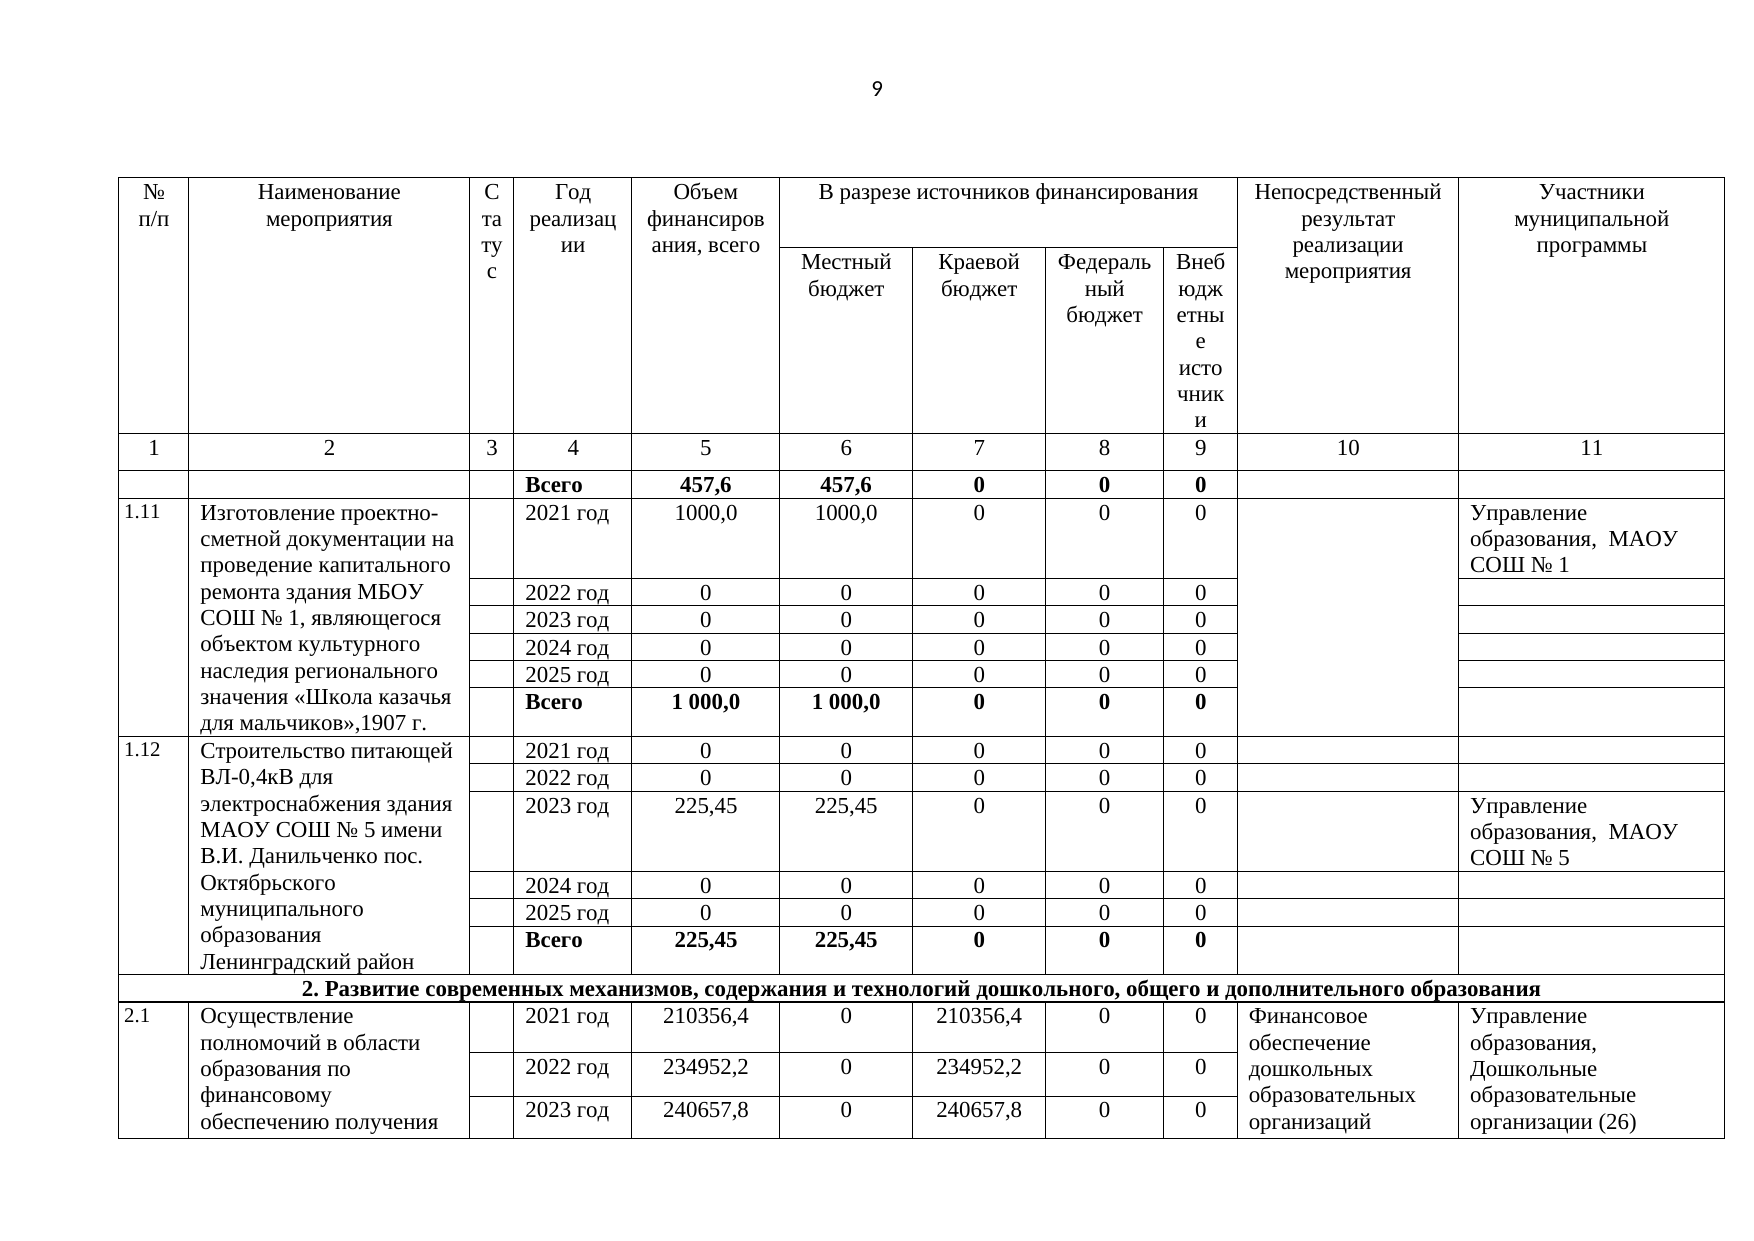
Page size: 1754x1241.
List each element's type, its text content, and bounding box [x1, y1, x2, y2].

table_cell Строительство питающей ВЛ-0,4кВ для электроснабжения здания МАОУ СОШ № 5 имени В.И. Данильченко пос. Октябрьского муниципального образования Ленинградский район [189, 737, 469, 974]
table_cell 0 [632, 634, 779, 660]
table_header В разрезе источников финансирования [780, 178, 1237, 247]
table_cell 0 [1164, 471, 1237, 498]
table_header Участники муниципальной программы [1459, 178, 1724, 433]
table_cell 0 [913, 579, 1045, 605]
table_header Год реализации [514, 178, 631, 433]
table_cell [1459, 899, 1724, 926]
table_cell Осуществление полномочий в области образования по финансовому обеспечению получения государственных гарантий на получение дошкольного образования, включая расходы на оплату труда, приобретение учебников и учебных пособий, средств обучения, игр, игрушек(за исключением расходов на содержание зданий и оплату коммунальных услуг) [189, 1003, 469, 1138]
table_cell [470, 872, 513, 898]
table_cell 0 [1164, 1003, 1237, 1052]
table_cell 1 000,0 [780, 688, 912, 736]
table_cell 210356,4 [913, 1003, 1045, 1052]
table_cell 0 [1046, 499, 1163, 578]
table_cell 4 [514, 434, 631, 470]
table_cell 0 [1164, 661, 1237, 687]
table_cell 0 [780, 899, 912, 926]
table_cell 2023 год [514, 606, 631, 632]
table_cell [1459, 872, 1724, 898]
table_cell 0 [632, 579, 779, 605]
table_cell [1238, 499, 1458, 736]
table_cell 2025 год [514, 661, 631, 687]
table_cell [1238, 764, 1458, 791]
table_cell Финансовое обеспечение дошкольных образовательных организаций [1238, 1003, 1458, 1138]
table_cell 0 [1046, 1053, 1163, 1096]
table_cell 1 [119, 434, 188, 470]
table_cell Всего [514, 471, 631, 498]
table_cell 2 [189, 434, 469, 470]
table_cell [470, 1097, 513, 1138]
table_cell 210356,4 [632, 1003, 779, 1052]
table_cell 10 [1238, 434, 1458, 470]
table_cell 2024 год [514, 634, 631, 660]
table_cell 225,45 [780, 927, 912, 974]
table_cell 9 [1164, 434, 1237, 470]
table_cell 0 [1046, 872, 1163, 898]
table_cell 0 [780, 634, 912, 660]
table_cell 0 [1046, 579, 1163, 605]
table_cell 0 [632, 764, 779, 791]
table_cell Внебюджетные источники [1164, 248, 1237, 433]
table_cell Всего [514, 927, 631, 974]
table_cell [470, 764, 513, 791]
table_cell 0 [1164, 927, 1237, 974]
table_cell 0 [780, 764, 912, 791]
table_cell 0 [1046, 792, 1163, 871]
table_cell [470, 737, 513, 763]
table_cell 0 [1164, 737, 1237, 763]
table_cell [470, 899, 513, 926]
table_cell 0 [1164, 872, 1237, 898]
table_cell [470, 927, 513, 974]
table_cell [470, 792, 513, 871]
table_cell [1459, 737, 1724, 763]
table_cell 234952,2 [632, 1053, 779, 1096]
table_cell [1238, 872, 1458, 898]
table_header Наименование мероприятия [189, 178, 469, 433]
table_cell 2022 год [514, 764, 631, 791]
table_cell 2024 год [514, 872, 631, 898]
table_cell [470, 1003, 513, 1052]
table_cell 0 [1164, 792, 1237, 871]
table_cell [1238, 792, 1458, 871]
table_cell 0 [913, 661, 1045, 687]
table_cell 6 [780, 434, 912, 470]
table_cell 457,6 [780, 471, 912, 498]
table_cell [470, 579, 513, 605]
table_cell [1459, 688, 1724, 736]
table_header № п/п [119, 178, 188, 433]
table_cell [470, 688, 513, 736]
table_cell 0 [632, 661, 779, 687]
table_cell 3 [470, 434, 513, 470]
table_cell 2023 год [514, 1097, 631, 1138]
table_cell 0 [632, 899, 779, 926]
table_header Объем финансирования, всего [632, 178, 779, 433]
table_cell 0 [632, 737, 779, 763]
table_cell Управление образования, МАОУ СОШ № 5 [1459, 792, 1724, 871]
table_cell 0 [1046, 927, 1163, 974]
table_cell [1238, 899, 1458, 926]
table_cell 0 [780, 1097, 912, 1138]
table_cell 1.11 [119, 499, 188, 736]
table_header Непосредственный результат реализации мероприятия [1238, 178, 1458, 433]
table_cell 0 [1164, 764, 1237, 791]
table_cell Краевой бюджет [913, 248, 1045, 433]
table_cell 0 [913, 764, 1045, 791]
table_cell 1.12 [119, 737, 188, 974]
table_cell 0 [1164, 1097, 1237, 1138]
table_cell 225,45 [632, 927, 779, 974]
table_cell [1238, 737, 1458, 763]
table_cell 2022 год [514, 579, 631, 605]
table_cell [470, 634, 513, 660]
table_cell 8 [1046, 434, 1163, 470]
table_cell 234952,2 [913, 1053, 1045, 1096]
table_cell [1459, 927, 1724, 974]
table_cell [1238, 927, 1458, 974]
table_cell 0 [913, 737, 1045, 763]
table_cell [1459, 471, 1724, 498]
table_cell 240657,8 [913, 1097, 1045, 1138]
table_cell 0 [780, 606, 912, 632]
table_cell 0 [1046, 688, 1163, 736]
table_cell 240657,8 [632, 1097, 779, 1138]
table_cell 2021 год [514, 1003, 631, 1052]
table_cell 0 [1046, 661, 1163, 687]
table_cell 0 [1046, 606, 1163, 632]
table_cell [470, 661, 513, 687]
table_cell 0 [1164, 499, 1237, 578]
table_cell Федеральный бюджет [1046, 248, 1163, 433]
table_cell 0 [1164, 1053, 1237, 1096]
table_cell 0 [1046, 1097, 1163, 1138]
table_cell 0 [913, 471, 1045, 498]
table_cell Управление образования, Дошкольные образовательные организации (26) [1459, 1003, 1724, 1138]
table_cell 0 [780, 1003, 912, 1052]
table_cell 7 [913, 434, 1045, 470]
table_cell 0 [913, 899, 1045, 926]
table_cell [470, 471, 513, 498]
table_cell 0 [1046, 899, 1163, 926]
table_cell 0 [913, 688, 1045, 736]
table_cell 2021 год [514, 499, 631, 578]
table_cell 0 [780, 737, 912, 763]
table_cell 0 [1046, 634, 1163, 660]
table_cell [470, 606, 513, 632]
table_cell 0 [780, 661, 912, 687]
table_cell 11 [1459, 434, 1724, 470]
table_cell 0 [1046, 764, 1163, 791]
table_cell 457,6 [632, 471, 779, 498]
table_cell Управление образования, МАОУ СОШ № 1 [1459, 499, 1724, 578]
table_cell 0 [632, 606, 779, 632]
table_cell 0 [913, 792, 1045, 871]
table_cell 0 [632, 872, 779, 898]
table_cell 2022 год [514, 1053, 631, 1096]
table_cell 0 [1046, 1003, 1163, 1052]
table_cell 0 [1046, 471, 1163, 498]
table_cell Изготовление проектно-сметной документации на проведение капитального ремонта здания МБОУ СОШ № 1, являющегося объектом культурного наследия регионального значения «Школа казачья для мальчиков»,1907 г. [189, 499, 469, 736]
table_cell 0 [780, 1053, 912, 1096]
table_cell 0 [1164, 606, 1237, 632]
table_cell [1459, 764, 1724, 791]
table_cell 0 [913, 499, 1045, 578]
table_header Статус [470, 178, 513, 433]
table_cell 2025 год [514, 899, 631, 926]
table_cell 0 [1164, 634, 1237, 660]
table_cell 2. Развитие современных механизмов, содержания и технологий дошкольного, общего и дополнительного образования [119, 975, 1724, 1001]
table_cell 2.1 [119, 1003, 188, 1138]
table_cell 0 [913, 927, 1045, 974]
table_cell 0 [1164, 688, 1237, 736]
table_cell [470, 1053, 513, 1096]
table_cell 225,45 [632, 792, 779, 871]
table_cell 2021 год [514, 737, 631, 763]
table_cell Местный бюджет [780, 248, 912, 433]
table_cell 0 [1164, 579, 1237, 605]
table_cell 1000,0 [780, 499, 912, 578]
table_cell 2023 год [514, 792, 631, 871]
table_cell 0 [913, 606, 1045, 632]
table_cell [1459, 579, 1724, 605]
table_cell 0 [1164, 899, 1237, 926]
table_cell [470, 499, 513, 578]
table_cell 0 [1046, 737, 1163, 763]
table_cell 0 [780, 579, 912, 605]
table_cell 5 [632, 434, 779, 470]
table_cell Всего [514, 688, 631, 736]
table_cell [1459, 661, 1724, 687]
table_cell 0 [780, 872, 912, 898]
table_cell 1000,0 [632, 499, 779, 578]
table_cell 1 000,0 [632, 688, 779, 736]
table_cell 225,45 [780, 792, 912, 871]
table_cell [1459, 634, 1724, 660]
table_cell 0 [913, 634, 1045, 660]
table_cell 0 [913, 872, 1045, 898]
table_cell [1459, 606, 1724, 632]
